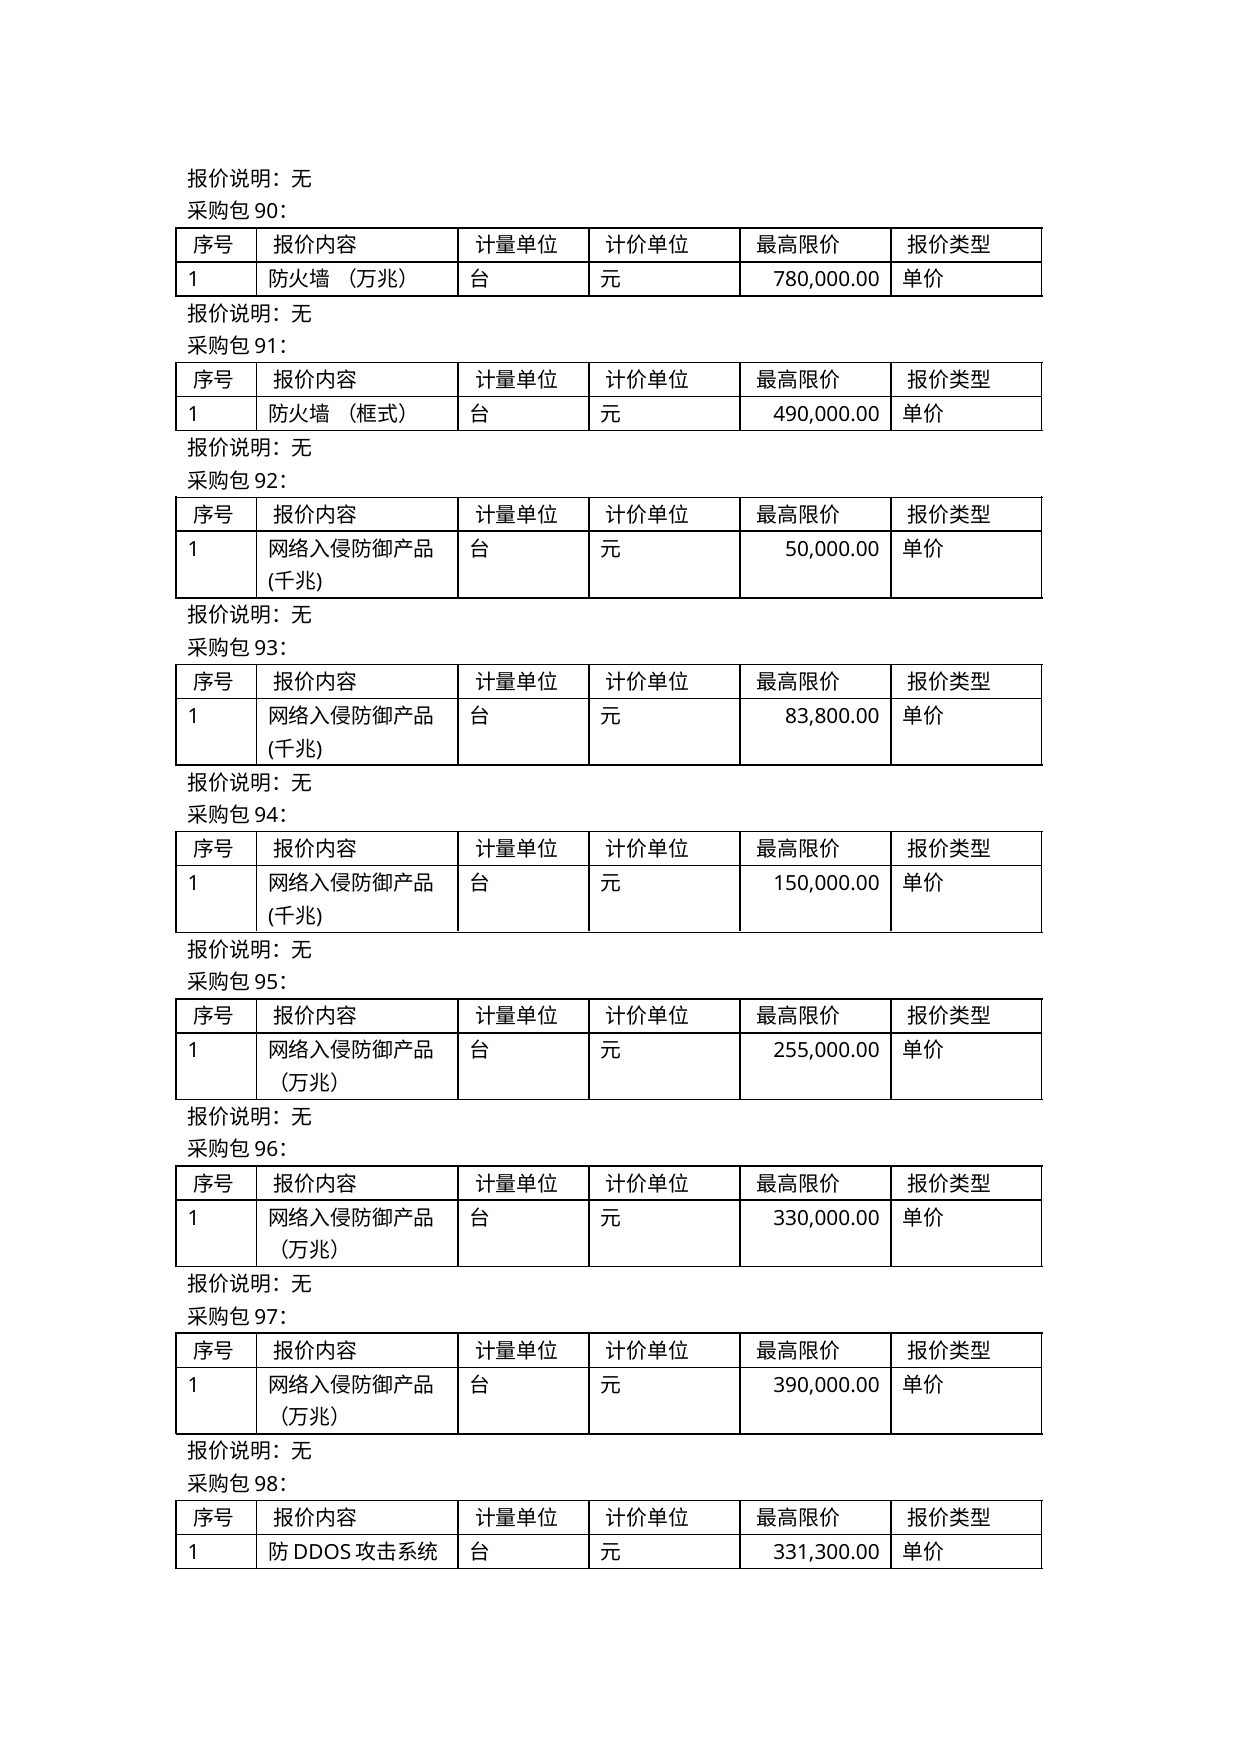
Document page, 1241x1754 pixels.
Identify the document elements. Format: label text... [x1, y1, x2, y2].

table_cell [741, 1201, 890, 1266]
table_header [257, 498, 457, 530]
text 报价说明：无 [187, 766, 1053, 798]
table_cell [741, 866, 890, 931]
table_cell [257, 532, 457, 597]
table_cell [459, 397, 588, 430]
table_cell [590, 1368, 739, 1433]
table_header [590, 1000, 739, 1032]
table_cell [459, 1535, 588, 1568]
text 采购包93： [187, 631, 1053, 663]
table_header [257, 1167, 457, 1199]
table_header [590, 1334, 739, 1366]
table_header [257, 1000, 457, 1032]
text 采购包95： [187, 965, 1053, 998]
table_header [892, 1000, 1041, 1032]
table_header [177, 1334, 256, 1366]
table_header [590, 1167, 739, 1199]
text 采购包94： [187, 798, 1053, 831]
text 报价说明：无 [187, 162, 1053, 194]
text 报价说明：无 [187, 598, 1053, 631]
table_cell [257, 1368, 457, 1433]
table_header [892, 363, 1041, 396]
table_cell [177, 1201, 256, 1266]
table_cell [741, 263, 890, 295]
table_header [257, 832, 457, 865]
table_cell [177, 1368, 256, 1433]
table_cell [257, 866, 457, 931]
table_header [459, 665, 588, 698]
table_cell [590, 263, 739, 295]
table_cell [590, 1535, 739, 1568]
text 采购包97： [187, 1300, 1053, 1332]
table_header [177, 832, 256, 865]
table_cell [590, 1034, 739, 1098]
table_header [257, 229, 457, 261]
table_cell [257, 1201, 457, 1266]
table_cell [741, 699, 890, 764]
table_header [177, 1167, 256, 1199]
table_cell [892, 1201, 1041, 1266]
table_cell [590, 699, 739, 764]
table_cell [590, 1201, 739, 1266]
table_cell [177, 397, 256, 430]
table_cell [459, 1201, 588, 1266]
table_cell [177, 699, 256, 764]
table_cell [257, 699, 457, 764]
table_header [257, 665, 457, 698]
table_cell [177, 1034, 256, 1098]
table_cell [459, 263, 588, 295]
text 报价说明：无 [187, 1434, 1053, 1467]
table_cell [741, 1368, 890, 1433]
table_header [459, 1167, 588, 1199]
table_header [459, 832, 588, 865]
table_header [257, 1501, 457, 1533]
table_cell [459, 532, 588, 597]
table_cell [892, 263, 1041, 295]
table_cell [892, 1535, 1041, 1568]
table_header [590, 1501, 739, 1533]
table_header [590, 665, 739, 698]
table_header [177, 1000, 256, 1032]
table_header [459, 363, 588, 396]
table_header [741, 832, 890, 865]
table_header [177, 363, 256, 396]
text 报价说明：无 [187, 1100, 1053, 1133]
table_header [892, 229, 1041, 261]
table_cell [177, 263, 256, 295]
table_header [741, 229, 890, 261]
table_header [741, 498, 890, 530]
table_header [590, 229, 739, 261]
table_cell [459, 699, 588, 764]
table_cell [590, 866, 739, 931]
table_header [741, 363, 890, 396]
text 报价说明：无 [187, 933, 1053, 965]
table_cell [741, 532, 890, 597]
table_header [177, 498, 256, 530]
text 采购包96： [187, 1133, 1053, 1165]
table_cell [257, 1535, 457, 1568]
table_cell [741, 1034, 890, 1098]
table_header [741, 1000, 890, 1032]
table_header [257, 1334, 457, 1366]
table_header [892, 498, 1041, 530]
text 报价说明：无 [187, 297, 1053, 329]
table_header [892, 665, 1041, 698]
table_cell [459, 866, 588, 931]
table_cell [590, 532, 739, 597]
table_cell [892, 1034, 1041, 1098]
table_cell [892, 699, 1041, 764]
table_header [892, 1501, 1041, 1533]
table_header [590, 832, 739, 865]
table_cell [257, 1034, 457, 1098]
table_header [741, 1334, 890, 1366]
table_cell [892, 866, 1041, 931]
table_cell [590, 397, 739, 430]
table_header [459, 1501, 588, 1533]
text 报价说明：无 [187, 1267, 1053, 1300]
text 采购包98： [187, 1467, 1053, 1499]
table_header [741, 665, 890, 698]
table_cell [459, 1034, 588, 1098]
text 采购包91： [187, 329, 1053, 362]
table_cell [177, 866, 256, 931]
text 采购包90： [187, 194, 1053, 227]
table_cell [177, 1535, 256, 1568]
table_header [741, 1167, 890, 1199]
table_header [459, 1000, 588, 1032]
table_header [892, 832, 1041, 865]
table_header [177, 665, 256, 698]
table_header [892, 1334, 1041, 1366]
text 报价说明：无 [187, 431, 1053, 464]
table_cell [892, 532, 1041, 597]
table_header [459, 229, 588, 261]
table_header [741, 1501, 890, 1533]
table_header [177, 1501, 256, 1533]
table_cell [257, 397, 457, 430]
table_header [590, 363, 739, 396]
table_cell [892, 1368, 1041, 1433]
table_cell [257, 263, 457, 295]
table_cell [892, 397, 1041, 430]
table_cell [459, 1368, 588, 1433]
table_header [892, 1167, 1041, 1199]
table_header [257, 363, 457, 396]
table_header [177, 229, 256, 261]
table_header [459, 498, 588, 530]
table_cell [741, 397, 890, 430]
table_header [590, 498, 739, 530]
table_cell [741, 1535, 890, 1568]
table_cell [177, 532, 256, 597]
text 采购包92： [187, 464, 1053, 496]
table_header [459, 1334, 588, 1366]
